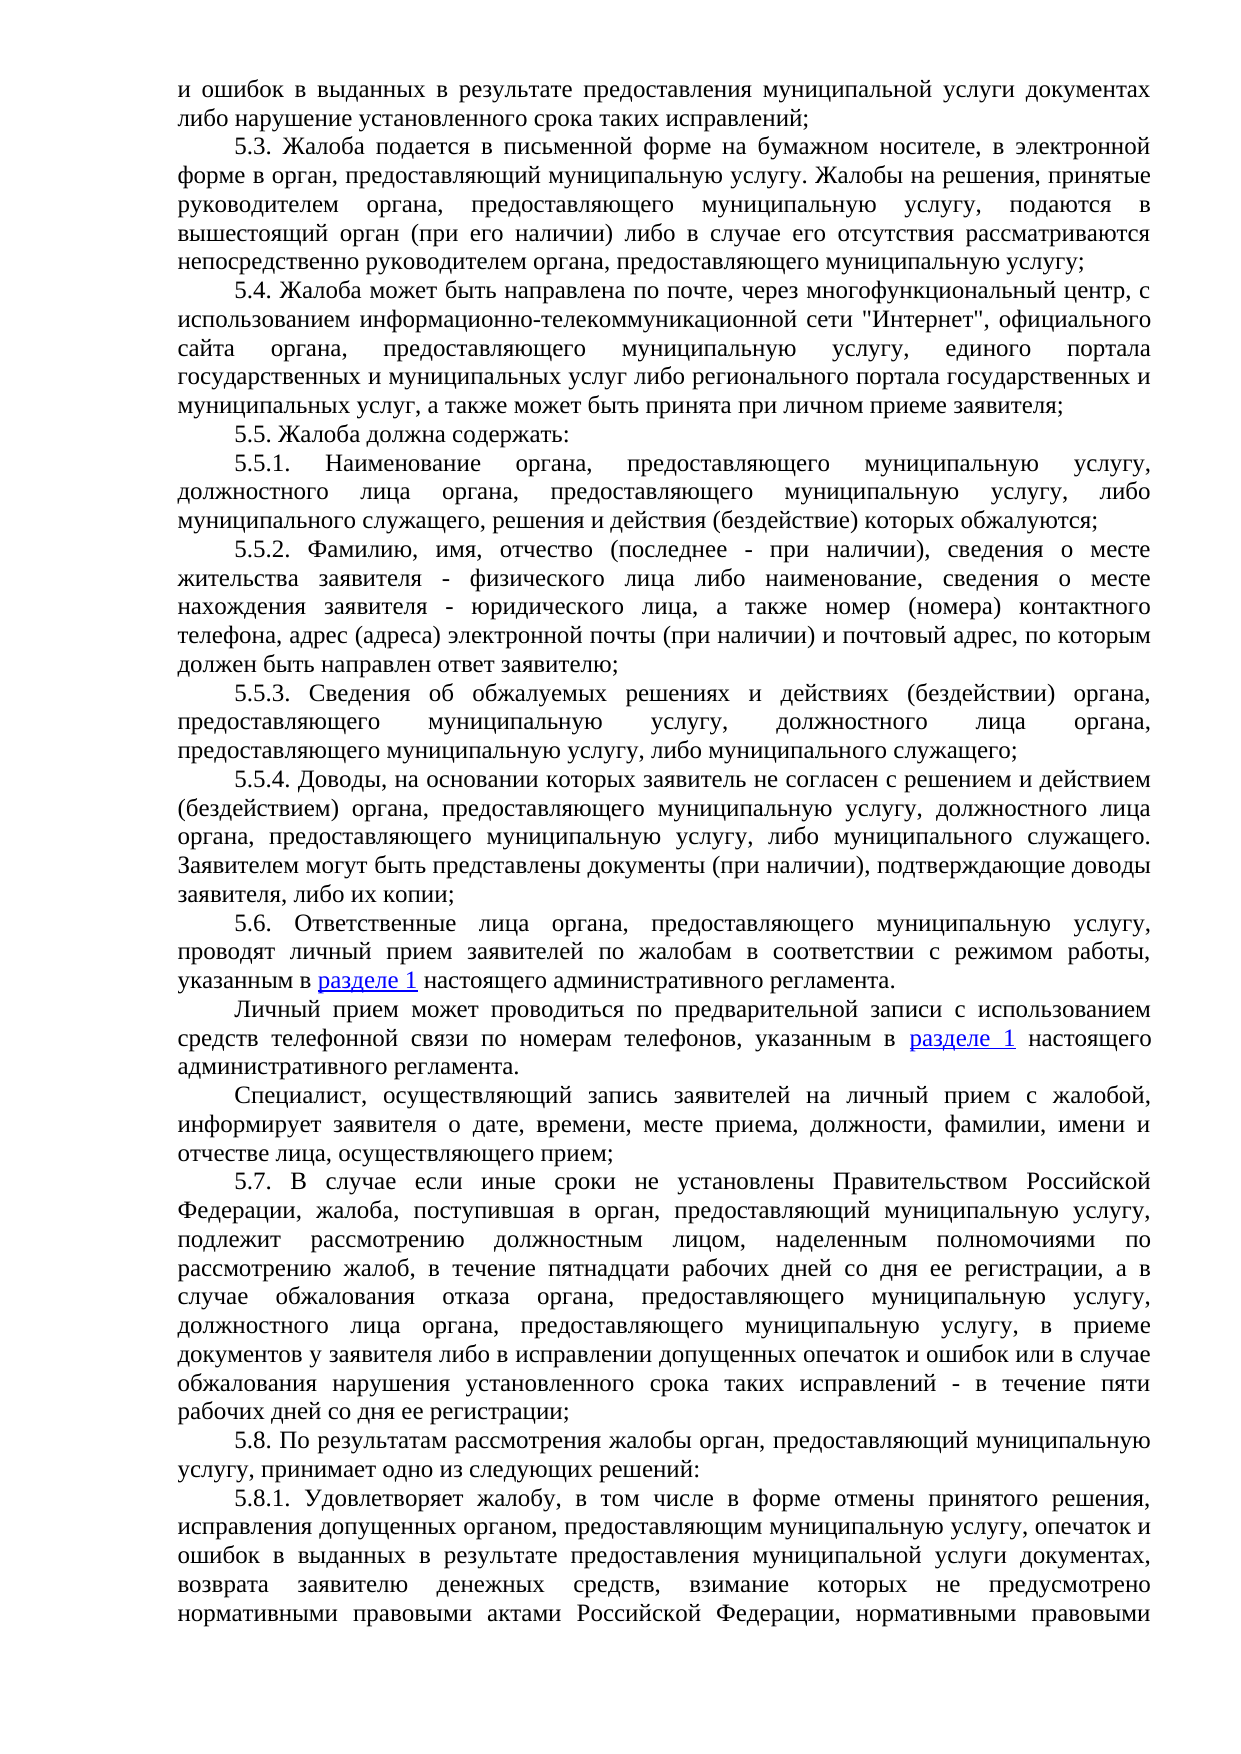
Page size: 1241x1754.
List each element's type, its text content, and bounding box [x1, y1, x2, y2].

text Личный прием может проводиться по предварительной записи с использованием средств телефонной связи по номерам телефонов, указанным в разделе 1 настоящего административного регламента. [177, 994, 1152, 1080]
text Специалист, осуществляющий запись заявителей на личный прием с жалобой, информирует заявителя о дате, времени, месте приема, должности, фамилии, имени и отчестве лица, осуществляющего прием; [177, 1080, 1152, 1166]
text 5.6. Ответственные лица органа, предоставляющего муниципальную услугу, проводят личный прием заявителей по жалобам в соответствии с режимом работы, указанным в разделе 1 настоящего административного регламента. [177, 908, 1152, 994]
text 5.5. Жалоба должна содержать: [177, 419, 1152, 448]
text 5.5.2. Фамилию, имя, отчество (последнее - при наличии), сведения о месте жительства заявителя - физического лица либо наименование, сведения о месте нахождения заявителя - юридического лица, а также номер (номера) контактного телефона, адрес (адреса) электронной почты (при наличии) и почтовый адрес, по которым должен быть направлен ответ заявителю; [177, 534, 1152, 678]
text 5.5.4. Доводы, на основании которых заявитель не согласен с решением и действием (бездействием) органа, предоставляющего муниципальную услугу, должностного лица органа, предоставляющего муниципальную услугу, либо муниципального служащего. Заявителем могут быть представлены документы (при наличии), подтверждающие доводы заявителя, либо их копии; [177, 764, 1152, 908]
text 5.7. В случае если иные сроки не установлены Правительством Российской Федерации, жалоба, поступившая в орган, предоставляющий муниципальную услугу, подлежит рассмотрению должностным лицом, наделенным полномочиями по рассмотрению жалоб, в течение пятнадцати рабочих дней со дня ее регистрации, а в случае обжалования отказа органа, предоставляющего муниципальную услугу, должностного лица органа, предоставляющего муниципальную услугу, в приеме документов у заявителя либо в исправлении допущенных опечаток и ошибок или в случае обжалования нарушения установленного срока таких исправлений - в течение пяти рабочих дней со дня ее регистрации; [177, 1166, 1152, 1425]
text 5.8. По результатам рассмотрения жалобы орган, предоставляющий муниципальную услугу, принимает одно из следующих решений: [177, 1425, 1152, 1483]
text 5.4. Жалоба может быть направлена по почте, через многофункциональный центр, с использованием информационно-телекоммуникационной сети "Интернет", официального сайта органа, предоставляющего муниципальную услугу, единого портала государственных и муниципальных услуг либо регионального портала государственных и муниципальных услуг, а также может быть принята при личном приеме заявителя; [177, 275, 1152, 419]
text 5.3. Жалоба подается в письменной форме на бумажном носителе, в электронной форме в орган, предоставляющий муниципальную услугу. Жалобы на решения, принятые руководителем органа, предоставляющего муниципальную услугу, подаются в вышестоящий орган (при его наличии) либо в случае его отсутствия рассматриваются непосредственно руководителем органа, предоставляющего муниципальную услугу; [177, 131, 1152, 275]
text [177, 74, 1152, 131]
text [177, 1483, 1152, 1626]
text 5.5.3. Сведения об обжалуемых решениях и действиях (бездействии) органа, предоставляющего муниципальную услугу, должностного лица органа, предоставляющего муниципальную услугу, либо муниципального служащего; [177, 678, 1152, 764]
text 5.5.1. Наименование органа, предоставляющего муниципальную услугу, должностного лица органа, предоставляющего муниципальную услугу, либо муниципального служащего, решения и действия (бездействие) которых обжалуются; [177, 448, 1152, 534]
